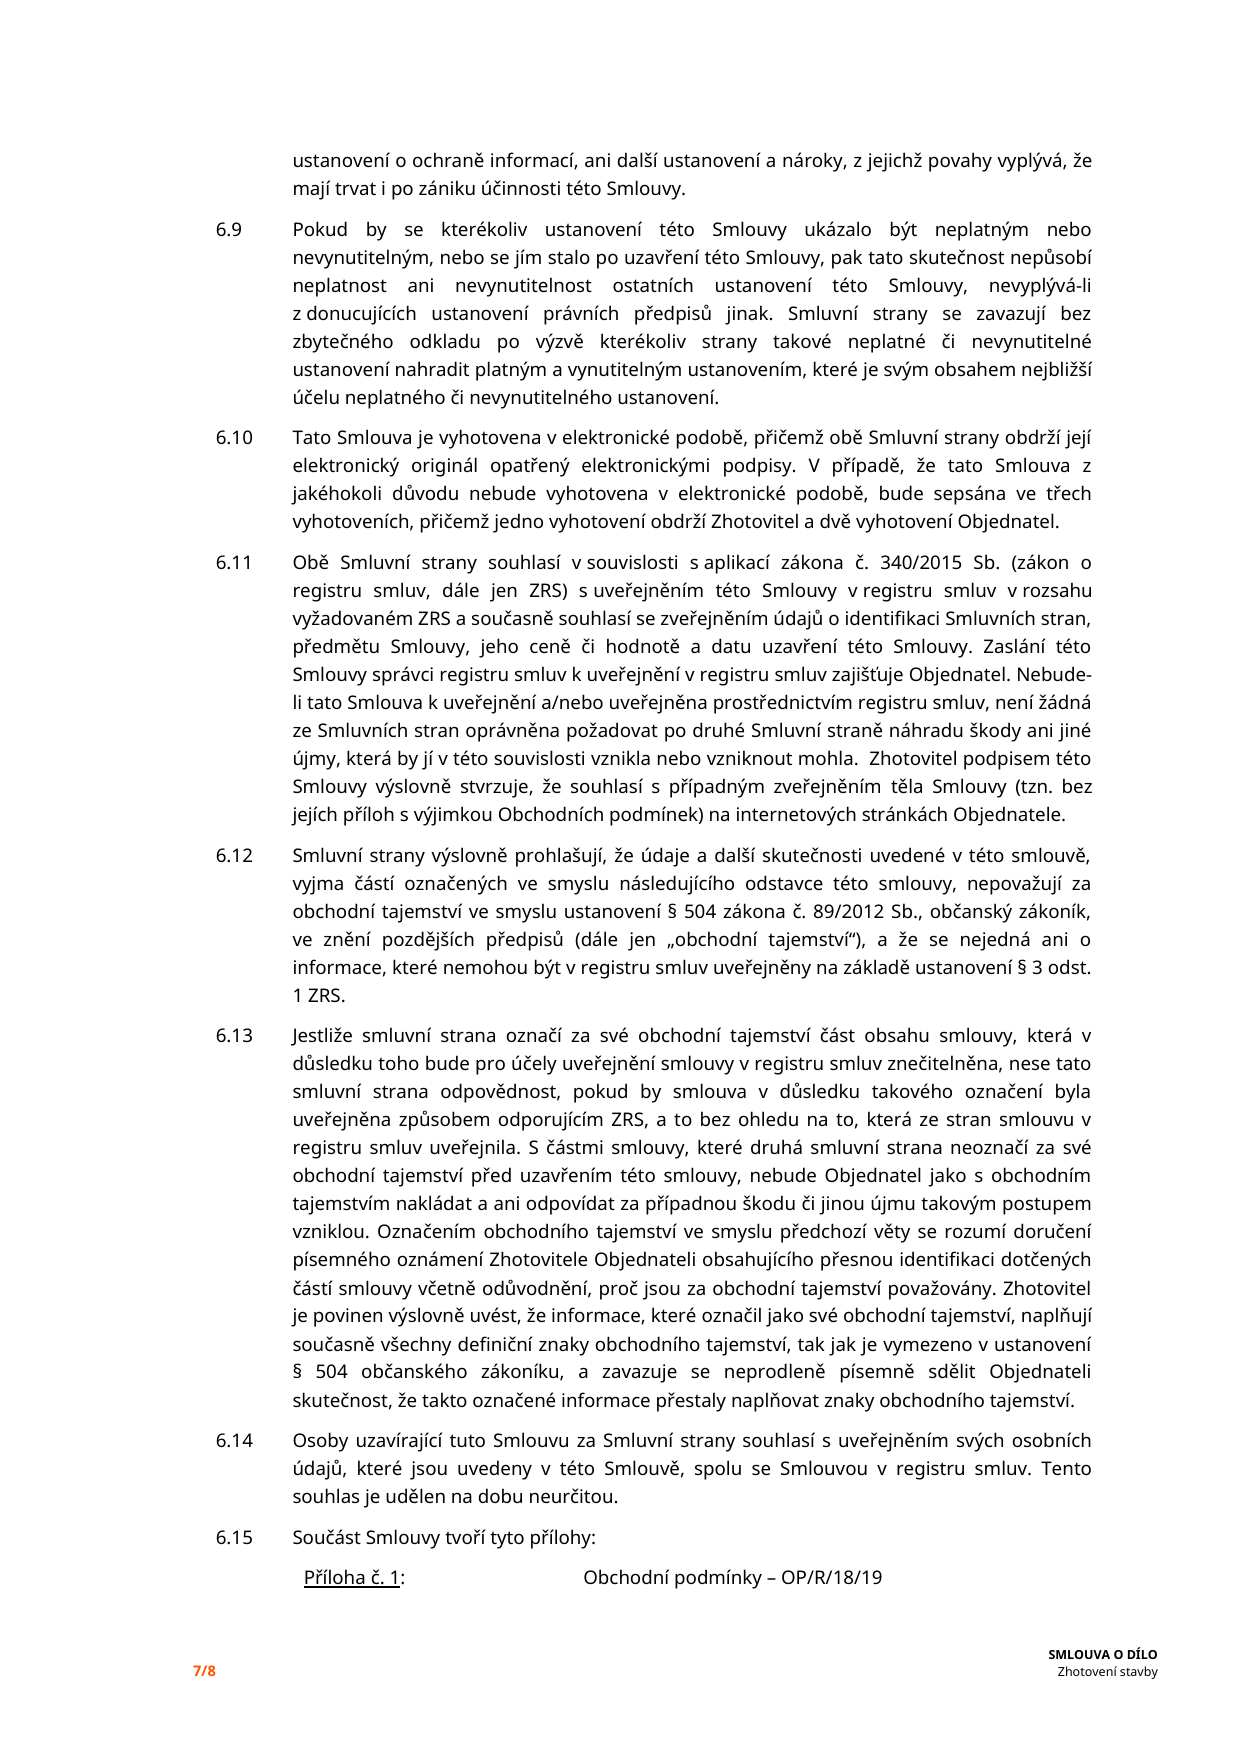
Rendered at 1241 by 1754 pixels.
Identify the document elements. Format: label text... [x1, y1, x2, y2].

text Osoby uzavírající tuto Smlouvu za Smluvní strany souhlasí s uveřejněním svých osobních údajů, které jsou uvedeny v této Smlouvě, spolu se Smlouvou v registru smluv. Tento souhlas je udělen na dobu neurčitou. [216, 1427, 1093, 1509]
text Smluvní strany výslovně prohlašují, že údaje a další skutečnosti uvedené v této smlouvě, vyjma částí označených ve smyslu následujícího odstavce této smlouvy, nepovažují za obchodní tajemství ve smyslu ustanovení § 504 zákona č. 89/2012 Sb., občanský zákoník, ve znění pozdějších předpisů (dále jen „obchodní tajemství“), a že se nejedná ani o informace, které nemohou být v registru smluv uveřejněny na základě ustanovení § 3 odst. 1 ZRS. [216, 842, 1093, 1008]
text Pokud by se kterékoliv ustanovení této Smlouvy ukázalo být neplatným nebo nevynutitelným, nebo se jím stalo po uzavření této Smlouvy, pak tato skutečnost nepůsobí neplatnost ani nevynutitelnost ostatních ustanovení této Smlouvy, nevyplývá-li z donucujících ustanovení právních předpisů jinak. Smluvní strany se zavazují bez zbytečného odkladu po výzvě kterékoliv strany takové neplatné či nevynutitelné ustanovení nahradit platným a vynutitelným ustanovením, které je svým obsahem nejbližší účelu neplatného či nevynutitelného ustanovení. [216, 216, 1093, 410]
table_header Příloha č. 1: [216, 1565, 572, 1604]
text Součást Smlouvy tvoří tyto přílohy: [216, 1524, 1093, 1549]
text Obě Smluvní strany souhlasí v souvislosti s aplikací zákona č. 340/2015 Sb. (zákon o registru smluv, dále jen ZRS) s uveřejněním této Smlouvy v registru smluv v rozsahu vyžadovaném ZRS a současně souhlasí se zveřejněním údajů o identifikaci Smluvních stran, předmětu Smlouvy, jeho ceně či hodnotě a datu uzavření této Smlouvy. Zaslání této Smlouvy správci registru smluv k uveřejnění v registru smluv zajišťuje Objednatel. Nebude-li tato Smlouva k uveřejnění a/nebo uveřejněna prostřednictvím registru smluv, není žádná ze Smluvních stran oprávněna požadovat po druhé Smluvní straně náhradu škody ani jiné újmy, která by jí v této souvislosti vznikla nebo vzniknout mohla. Zhotovitel podpisem této Smlouvy výslovně stvrzuje, že souhlasí s případným zveřejněním těla Smlouvy (tzn. bez jejích příloh s výjimkou Obchodních podmínek) na internetových stránkách Objednatele. [216, 549, 1093, 827]
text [216, 147, 1093, 201]
text Tato Smlouva je vyhotovena v elektronické podobě, přičemž obě Smluvní strany obdrží její elektronický originál opatřený elektronickými podpisy. V případě, že tato Smlouva z jakéhokoli důvodu nebude vyhotovena v elektronické podobě, bude sepsána ve třech vyhotoveních, přičemž jedno vyhotovení obdrží Zhotovitel a dvě vyhotovení Objednatel. [216, 425, 1093, 534]
table_header Obchodní podmínky – OP/R/18/19 [572, 1565, 1093, 1604]
text Jestliže smluvní strana označí za své obchodní tajemství část obsahu smlouvy, která v důsledku toho bude pro účely uveřejnění smlouvy v registru smluv znečitelněna, nese tato smluvní strana odpovědnost, pokud by smlouva v důsledku takového označení byla uveřejněna způsobem odporujícím ZRS, a to bez ohledu na to, která ze stran smlouvu v registru smluv uveřejnila. S částmi smlouvy, které druhá smluvní strana neoznačí za své obchodní tajemství před uzavřením této smlouvy, nebude Objednatel jako s obchodním tajemstvím nakládat a ani odpovídat za případnou škodu či jinou újmu takovým postupem vzniklou. Označením obchodního tajemství ve smyslu předchozí věty se rozumí doručení písemného oznámení Zhotovitele Objednateli obsahujícího přesnou identifikaci dotčených částí smlouvy včetně odůvodnění, proč jsou za obchodní tajemství považovány. Zhotovitel je povinen výslovně uvést, že informace, které označil jako své obchodní tajemství, naplňují současně všechny definiční znaky obchodního tajemství, tak jak je vymezeno v ustanovení § 504 občanského zákoníku, a zavazuje se neprodleně písemně sdělit Objednateli skutečnost, že takto označené informace přestaly naplňovat znaky obchodního tajemství. [216, 1023, 1093, 1412]
